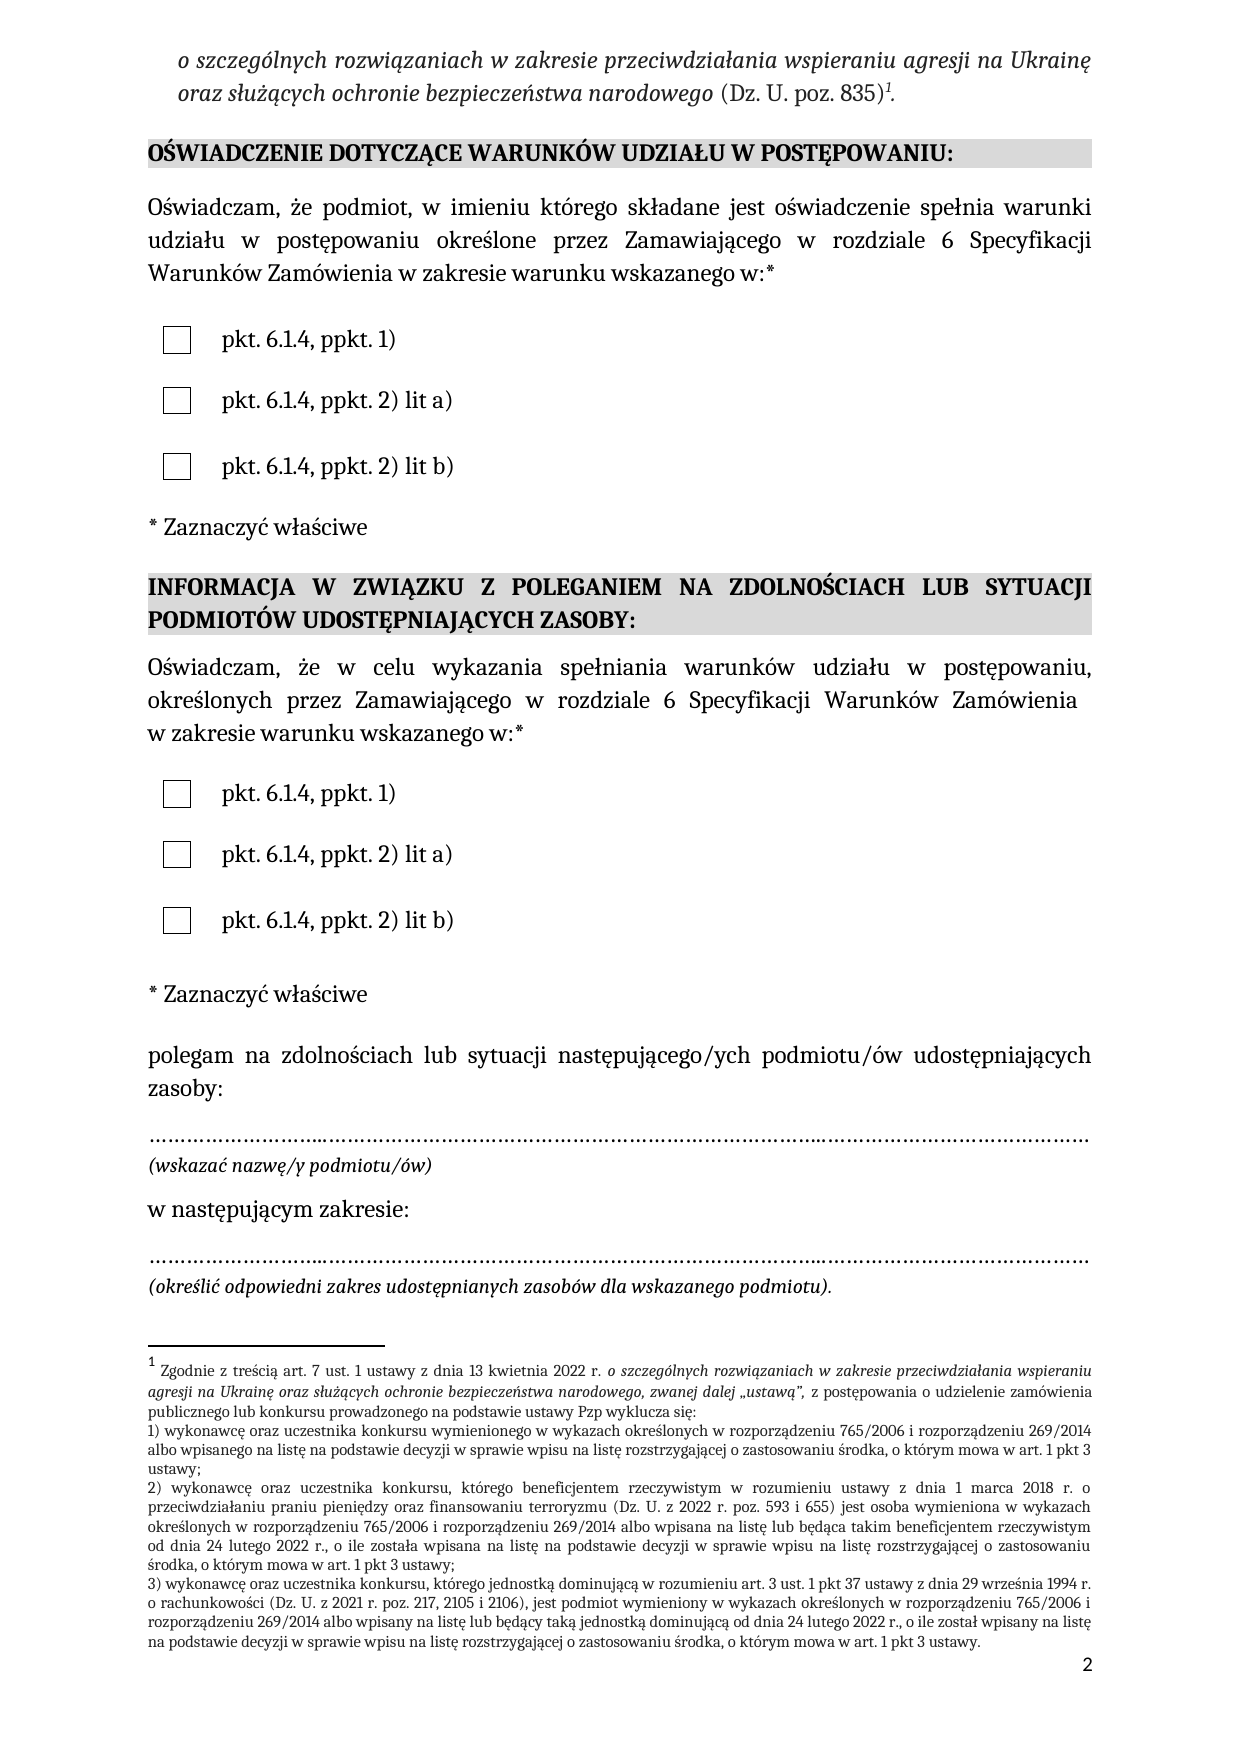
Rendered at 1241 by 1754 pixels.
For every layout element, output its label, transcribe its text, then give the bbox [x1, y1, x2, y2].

text (wskazać nazwę/y podmiotu/ów) [148, 1153, 1092, 1177]
text ………………………..……………………………………………………………………..…………………………………… [148, 1120, 1092, 1149]
list pkt. 6.1.4, ppkt. 1) [162, 779, 1092, 808]
list pkt. 6.1.4, ppkt. 1) [162, 325, 1092, 354]
text * Zaznaczyć właściwe [148, 980, 1092, 1009]
list pkt. 6.1.4, ppkt. 2) lit b) [162, 906, 1092, 934]
text Oświadczam, że w celu wykazania spełniania warunków udziału w postępowaniu, określonych przez Zamawiającego w rozdziale 6 Specyfikacji Warunków Zamówienia w zakresie warunku wskazanego w:* [148, 653, 1092, 747]
text INFORMACJA W ZWIĄZKU Z POLEGANIEM NA ZDOLNOŚCIACH LUB SYTUACJI PODMIOTÓW UDOSTĘPNIAJĄCYCH ZASOBY: [148, 573, 1092, 635]
text Oświadczam, że podmiot, w imieniu którego składane jest oświadczenie spełnia warunki udziału w postępowaniu określone przez Zamawiającego w rozdziale 6 Specyfikacji Warunków Zamówienia w zakresie warunku wskazanego w:* [148, 193, 1092, 288]
text * Zaznaczyć właściwe [148, 512, 1092, 541]
text ………………………..……………………………………………………………………..…………………………………… [148, 1241, 1092, 1270]
text OŚWIADCZENIE DOTYCZĄCE WARUNKÓW UDZIAŁU W POSTĘPOWANIU: [148, 139, 1092, 168]
text polegam na zdolnościach lub sytuacji następującego/ych podmiotu/ów udostępniających zasoby: [148, 1041, 1092, 1102]
text w następującym zakresie: [148, 1195, 1092, 1223]
list pkt. 6.1.4, ppkt. 2) lit a) [162, 840, 1092, 868]
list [148, 46, 1092, 108]
list pkt. 6.1.4, ppkt. 2) lit a) [162, 386, 1092, 414]
list pkt. 6.1.4, ppkt. 2) lit b) [162, 452, 1092, 481]
text (określić odpowiedni zakres udostępnianych zasobów dla wskazanego podmiotu). [148, 1274, 1092, 1298]
